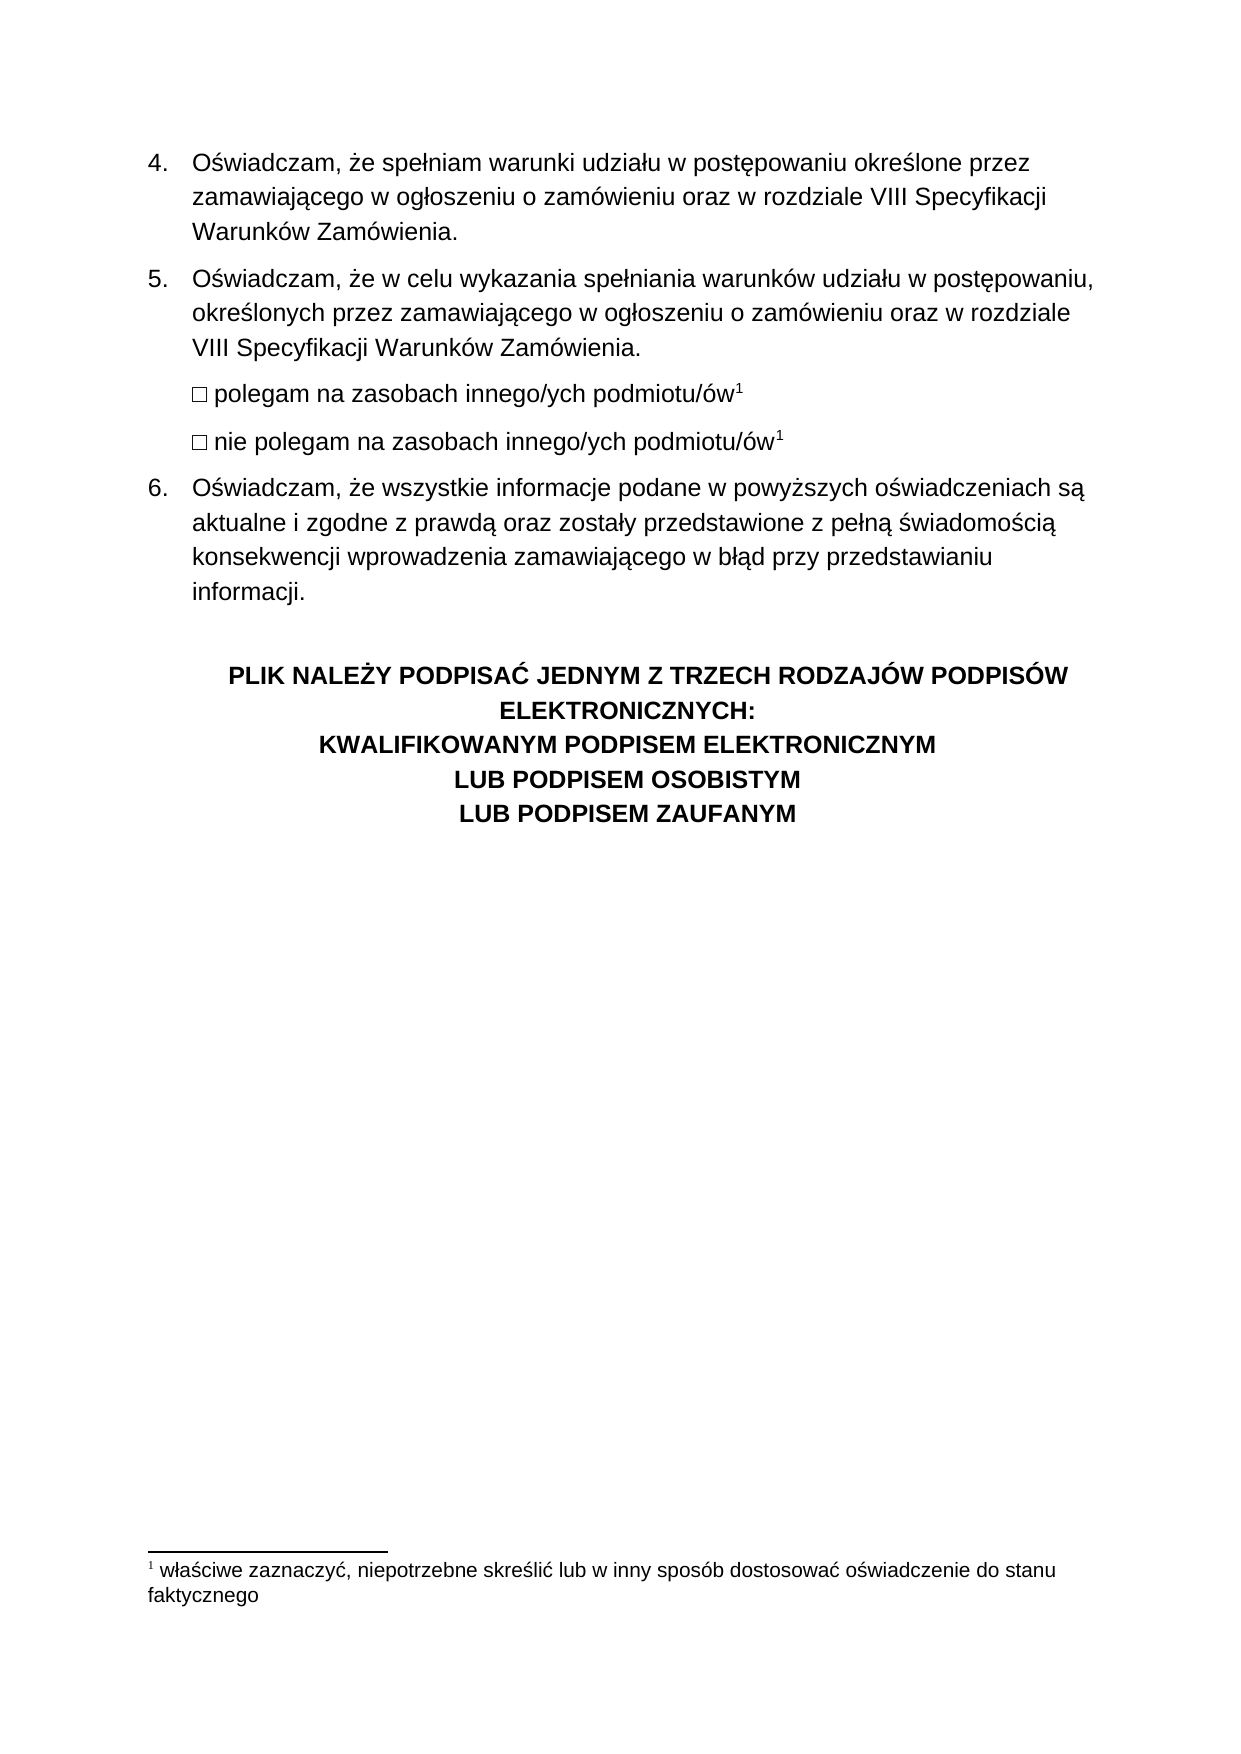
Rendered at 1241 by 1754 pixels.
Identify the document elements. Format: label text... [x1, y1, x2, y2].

text LUB PODPISEM OSOBISTYM [148, 765, 1107, 793]
list Oświadczam, że spełniam warunki udziału w postępowaniu określone przez zamawiającego w ogłoszeniu o zamówieniu oraz w rozdziale VIII Specyfikacji Warunków Zamówienia. [148, 148, 1107, 245]
list □ polegam na zasobach innego/ych podmiotu/ów [192, 379, 1107, 408]
text KWALIFIKOWANYM PODPISEM ELEKTRONICZNYM [148, 730, 1107, 759]
text ELEKTRONICZNYCH: [148, 696, 1107, 724]
list PLIK NALEŻY PODPISAĆ JEDNYM Z TRZECH RODZAJÓW PODPISÓW [192, 661, 1104, 690]
list □ nie polegam na zasobach innego/ych podmiotu/ów1 [192, 426, 1107, 455]
list Oświadczam, że w celu wykazania spełniania warunków udziału w postępowaniu, określonych przez zamawiającego w ogłoszeniu o zamówieniu oraz w rozdziale VIII Specyfikacji Warunków Zamówienia. [148, 263, 1107, 361]
list Oświadczam, że wszystkie informacje podane w powyższych oświadczeniach są aktualne i zgodne z prawdą oraz zostały przedstawione z pełną świadomością konsekwencji wprowadzenia zamawiającego w błąd przy przedstawianiu informacji. [148, 473, 1104, 606]
text LUB PODPISEM ZAUFANYM [148, 799, 1107, 828]
